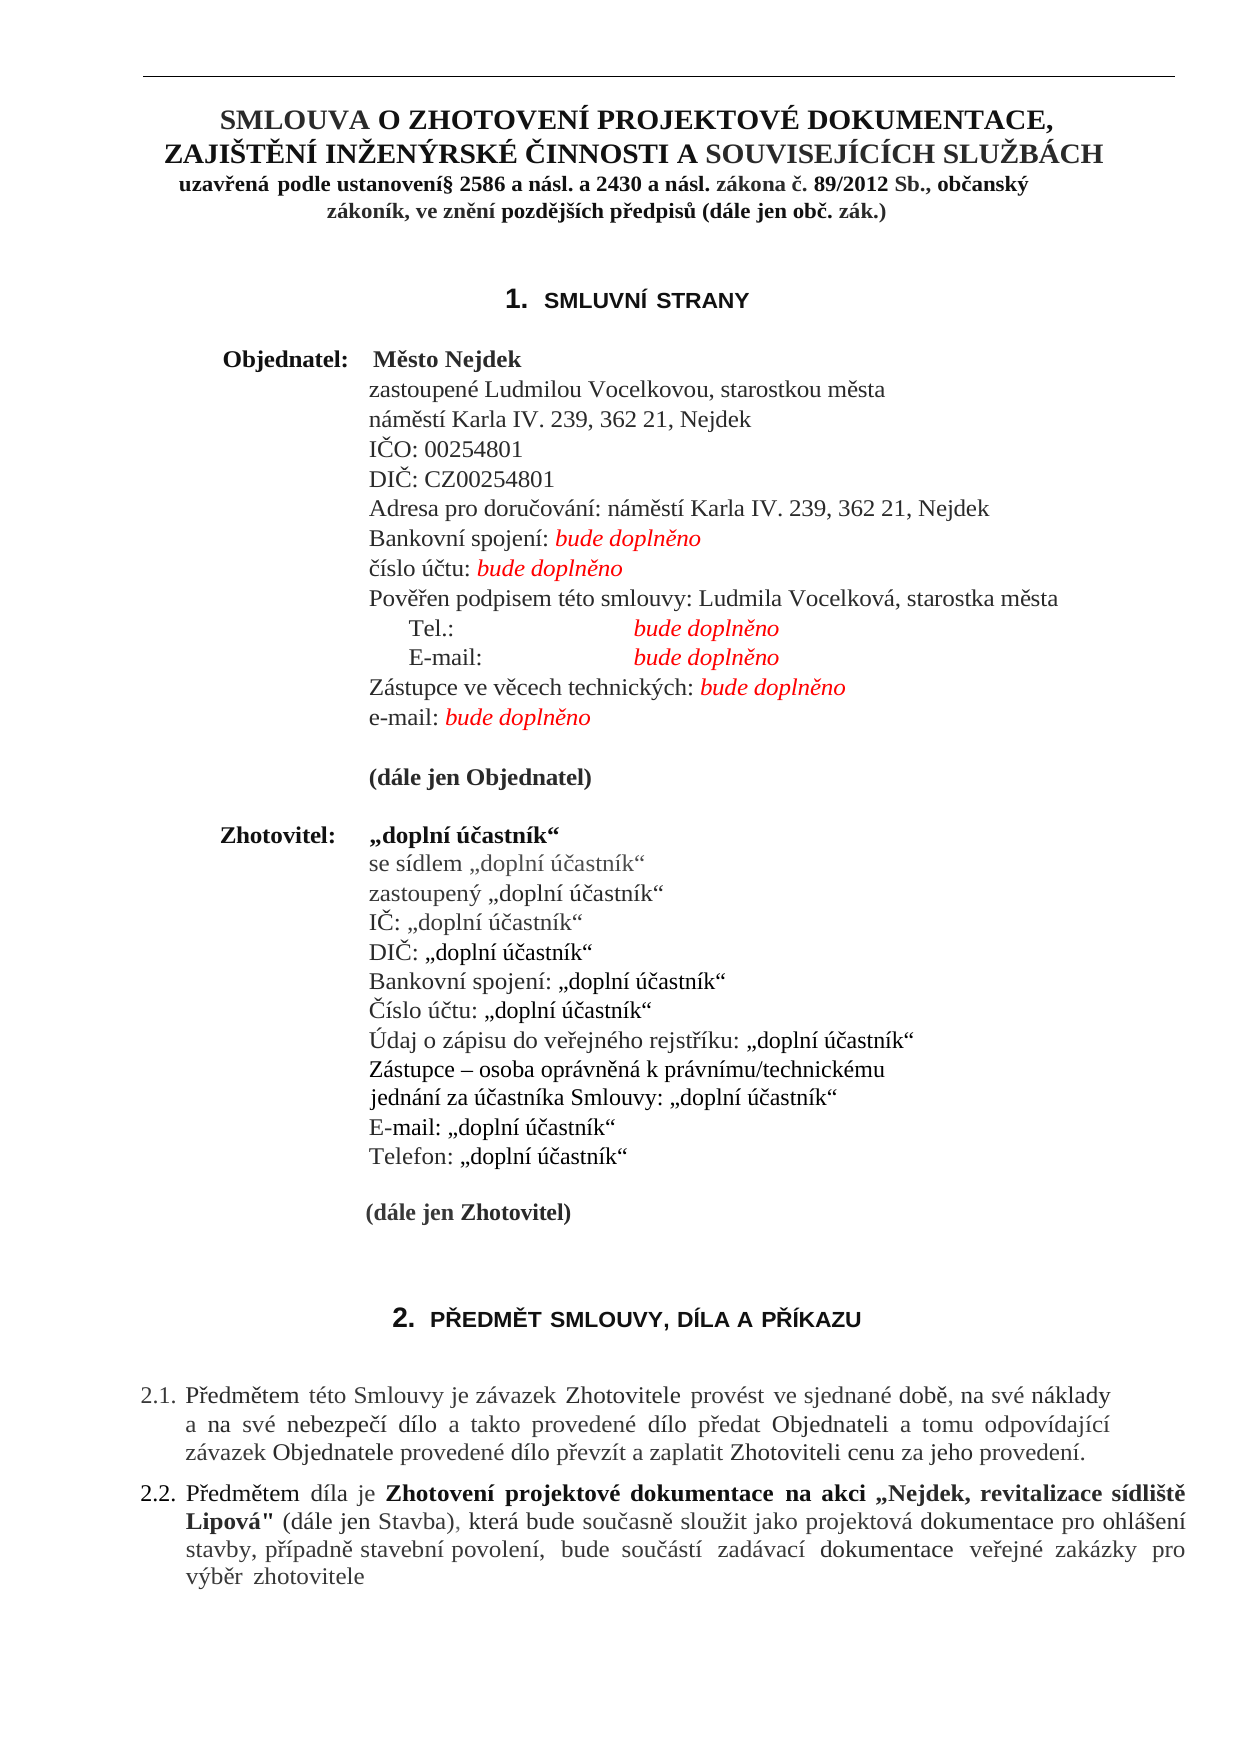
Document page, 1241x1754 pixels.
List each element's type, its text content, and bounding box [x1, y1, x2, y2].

text IČO: 00254801 [369, 435, 1186, 462]
text Zástupce – osoba oprávněná k právnímu/technickému jednání za účastníka Smlouvy: „doplní účastník“ [368, 1055, 955, 1111]
text IČ: „doplní účastník“ [368, 908, 955, 936]
text Pověřen podpisem této smlouvy: Ludmila Vocelková, starostka města [369, 584, 1186, 611]
text Adresa pro doručování: náměstí Karla IV. 239, 362 21, Nejdek [369, 494, 1186, 522]
text (dále jen Zhotovitel) [365, 1199, 1186, 1225]
list PŘEDMĚT SMLOUVY, DÍLA A PŘÍKAZU [392, 1301, 1186, 1334]
list SMLUVNÍ STRANY [505, 282, 1186, 315]
text SMLOUVA O ZHOTOVENÍ PROJEKTOVÉ DOKUMENTACE, ZAJIŠTĚNÍ INŽENÝRSKÉ ČINNOSTI A SOUVISEJÍCÍCH SLUŽBÁCH [163, 103, 1108, 169]
list Předmětem této Smlouvy je závazek Zhotovitele provést ve sjednané době, na své náklady a na své nebezpečí dílo a takto provedené dílo předat Objednateli a tomu odpovídající závazek Objednatele provedené dílo převzít a zaplatit Zhotoviteli cenu za jeho provedení. [140, 1381, 1111, 1466]
text se sídlem „doplní účastník“ [368, 849, 955, 877]
text E-mail: „doplní účastník“ [368, 1113, 955, 1140]
text Bankovní spojení: „doplní účastník“ [368, 967, 955, 994]
text Telefon: „doplní účastník“ [368, 1142, 955, 1170]
text e-mail: bude doplněno [369, 703, 1186, 731]
text uzavřená podle ustanovení§ 2586 a násl. a 2430 a násl. zákona č. 89/2012 Sb., občanský zákoník, ve znění pozdějších předpisů (dále jen obč. zák.) [179, 171, 1108, 223]
text Objednatel: Město Nejdek [222, 345, 1030, 372]
text Bankovní spojení: bude doplněno [369, 524, 1186, 552]
text E-mail: bude doplněno [369, 643, 1186, 671]
text Tel.: bude doplněno [369, 613, 1186, 641]
text zastoupené Ludmilou Vocelkovou, starostkou města [369, 375, 1186, 403]
text Zástupce ve věcech technických: bude doplněno [369, 673, 1186, 701]
list Předmětem díla je Zhotovení projektové dokumentace na akci „Nejdek, revitalizace sídliště Lipová" (dále jen Stavba), která bude současně sloužit jako projektová dokumentace pro ohlášení stavby, případně stavební povolení, bude součástí zadávací dokumentace veřejné zakázky pro výběr zhotovitele [140, 1479, 1186, 1590]
text Číslo účtu: „doplní účastník“ [368, 996, 955, 1024]
text (dále jen Objednatel) [369, 762, 1186, 790]
text číslo účtu: bude doplněno [369, 554, 1186, 582]
text DIČ: „doplní účastník“ [368, 938, 955, 965]
text náměstí Karla IV. 239, 362 21, Nejdek [369, 405, 1186, 433]
text Zhotovitel: „doplní účastník“ [33, 821, 559, 848]
text zastoupený „doplní účastník“ [368, 879, 955, 906]
text Údaj o zápisu do veřejného rejstříku: „doplní účastník“ [368, 1026, 955, 1053]
text DIČ: CZ00254801 [369, 464, 1186, 492]
